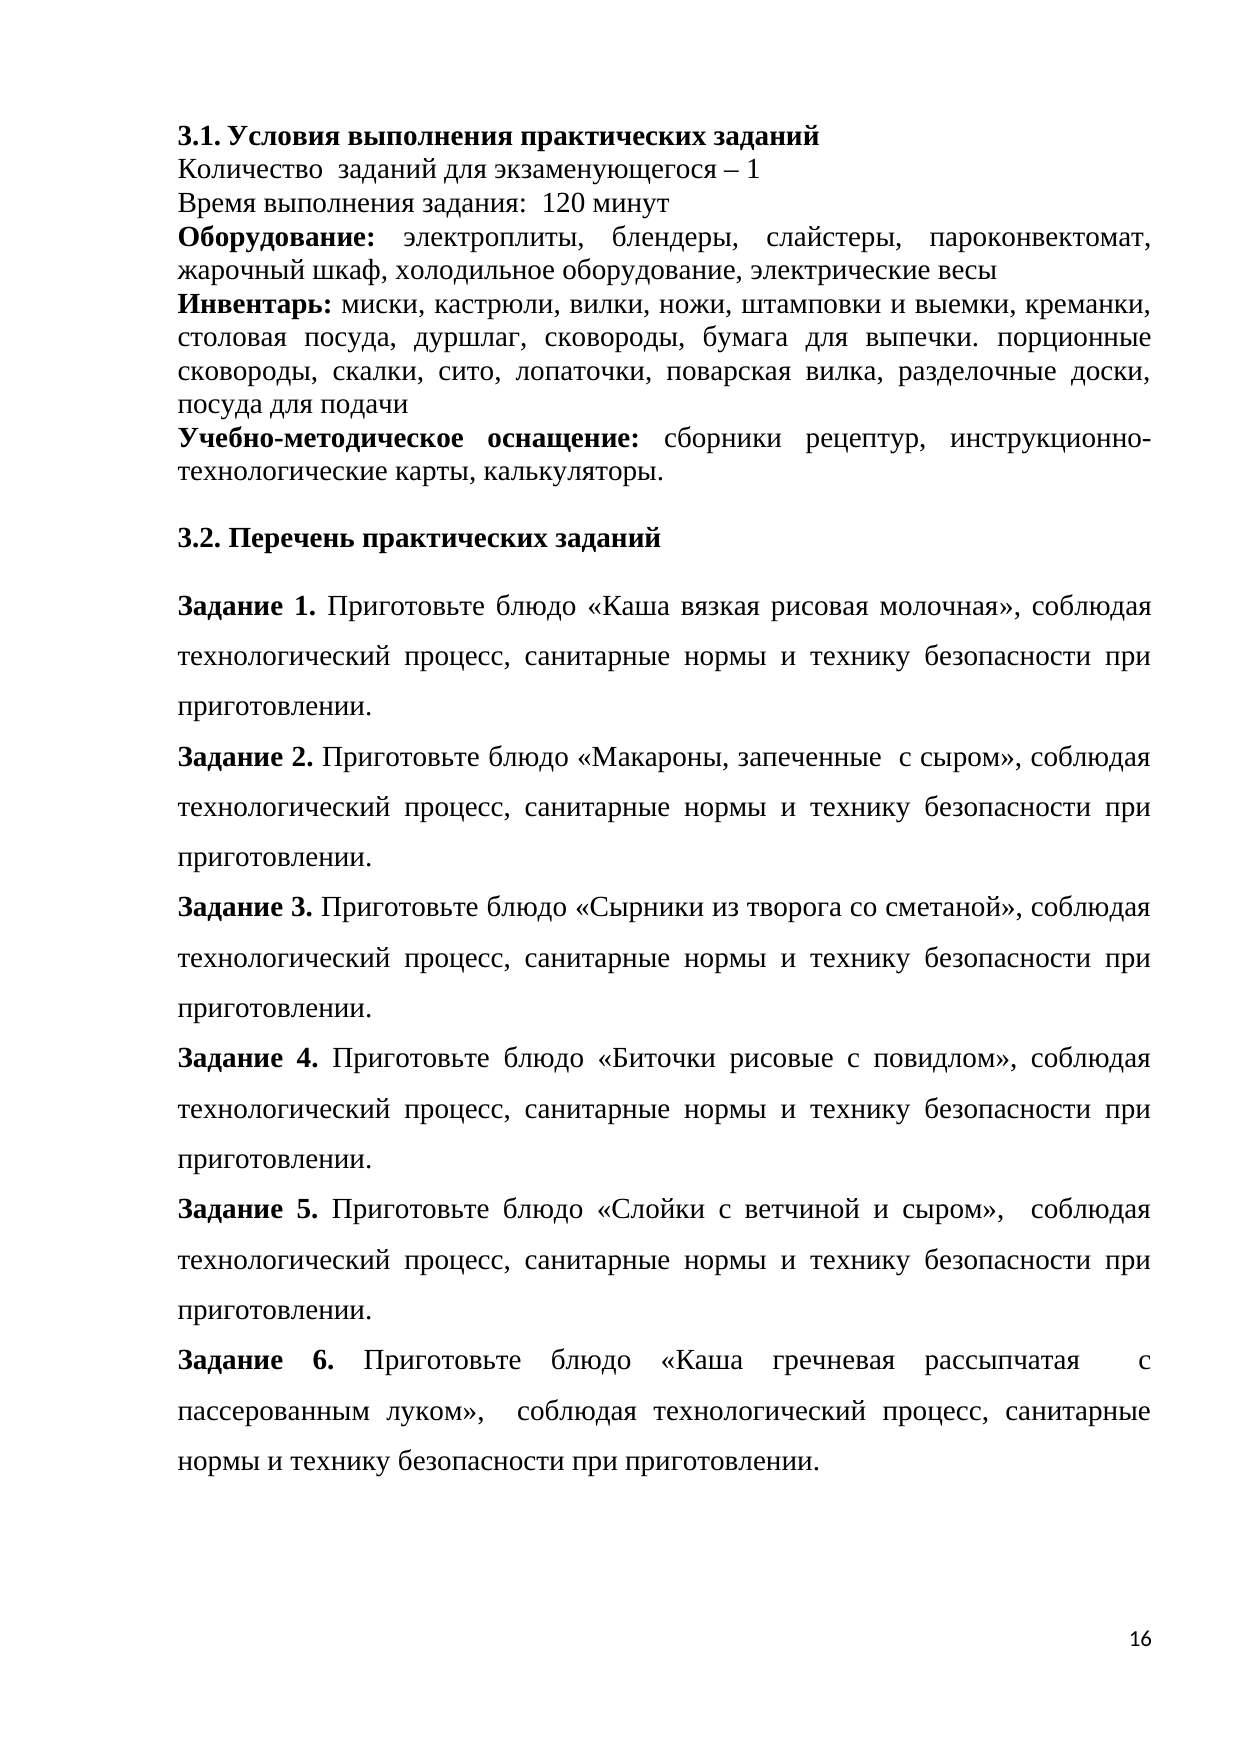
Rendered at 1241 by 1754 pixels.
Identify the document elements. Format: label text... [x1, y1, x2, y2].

text 3.2. Перечень практических заданий [177, 521, 1152, 554]
text Задание 2. Приготовьте блюдо «Макароны, запеченные с сыром», соблюдая технологический процесс, санитарные нормы и технику безопасности при приготовлении. [177, 739, 1152, 873]
text Время выполнения задания: 120 минут [177, 185, 1152, 219]
text Инвентарь: миски, кастрюли, вилки, ножи, штамповки и выемки, креманки, столовая посуда, дуршлаг, сковороды, бумага для выпечки. порционные сковороды, скалки, сито, лопаточки, поварская вилка, разделочные доски, посуда для подачи [177, 286, 1152, 420]
text 3.1. Условия выполнения практических заданий [177, 118, 1152, 152]
text Учебно-методическое оснащение: сборники рецептур, инструкционно-технологические карты, калькуляторы. [177, 420, 1152, 487]
text Задание 3. Приготовьте блюдо «Сырники из творога со сметаной», соблюдая технологический процесс, санитарные нормы и технику безопасности при приготовлении. [177, 889, 1152, 1024]
text Задание 4. Приготовьте блюдо «Биточки рисовые с повидлом», соблюдая технологический процесс, санитарные нормы и технику безопасности при приготовлении. [177, 1041, 1152, 1175]
text Количество заданий для экзаменующегося – 1 [177, 152, 1152, 185]
text Задание 6. Приготовьте блюдо «Каша гречневая рассыпчатая с пассерованным луком», соблюдая технологический процесс, санитарные нормы и технику безопасности при приготовлении. [177, 1342, 1152, 1477]
text Задание 5. Приготовьте блюдо «Слойки с ветчиной и сыром», соблюдая технологический процесс, санитарные нормы и технику безопасности при приготовлении. [177, 1191, 1152, 1326]
text Оборудование: электроплиты, блендеры, слайстеры, пароконвектомат, жарочный шкаф, холодильное оборудование, электрические весы [177, 219, 1152, 286]
text Задание 1. Приготовьте блюдо «Каша вязкая рисовая молочная», соблюдая технологический процесс, санитарные нормы и технику безопасности при приготовлении. [177, 588, 1152, 722]
